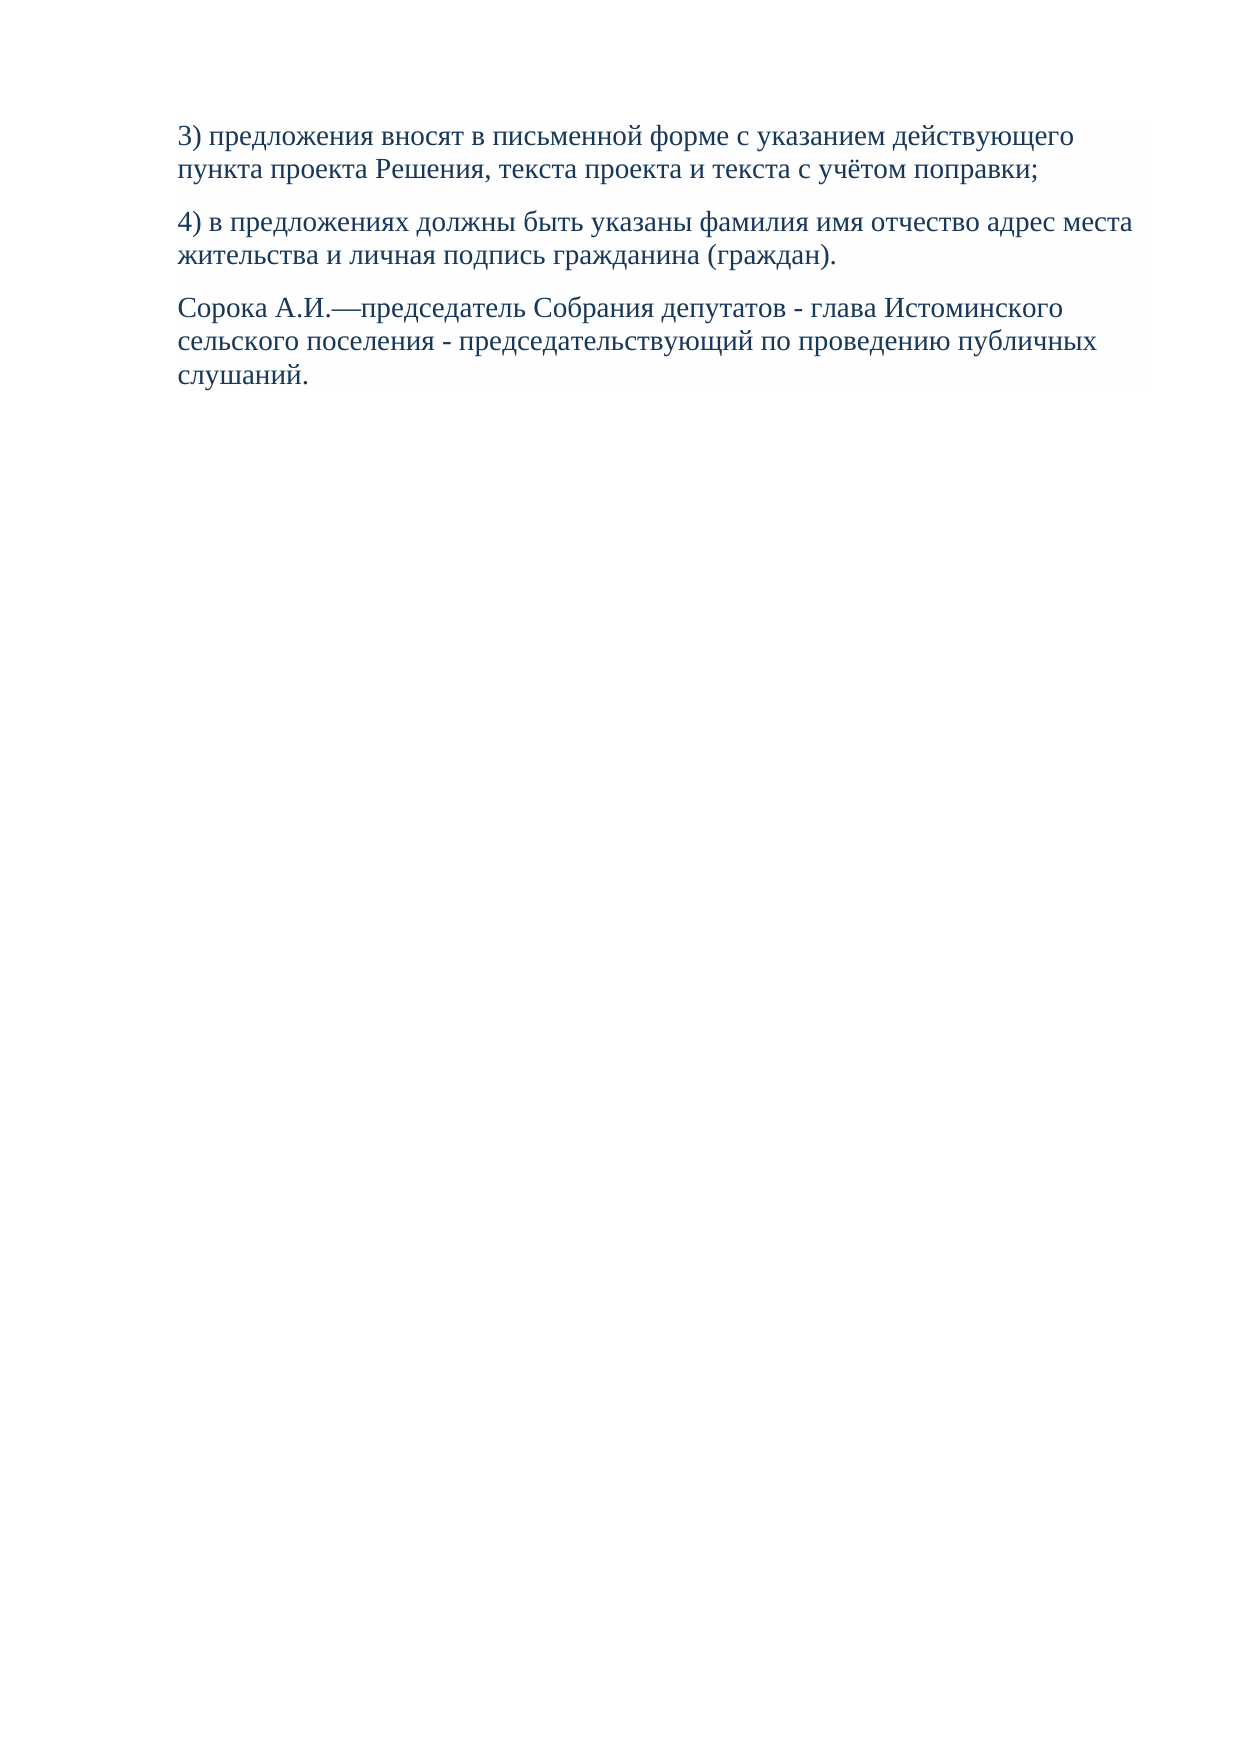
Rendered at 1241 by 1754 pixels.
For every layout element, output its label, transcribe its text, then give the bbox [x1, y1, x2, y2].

text 4) в предложениях должны быть указаны фамилия имя отчество адрес места жительства и личная подпись гражданина (граждан). [177, 204, 1152, 271]
text 3) предложения вносят в письменной форме с указанием действующего пункта проекта Решения, текста проекта и текста с учётом поправки; [177, 118, 1152, 185]
text Сорока А.И.––председатель Собрания депутатов - глава Истоминского сельского поселения - председательствующий по проведению публичных слушаний. [177, 290, 1152, 390]
